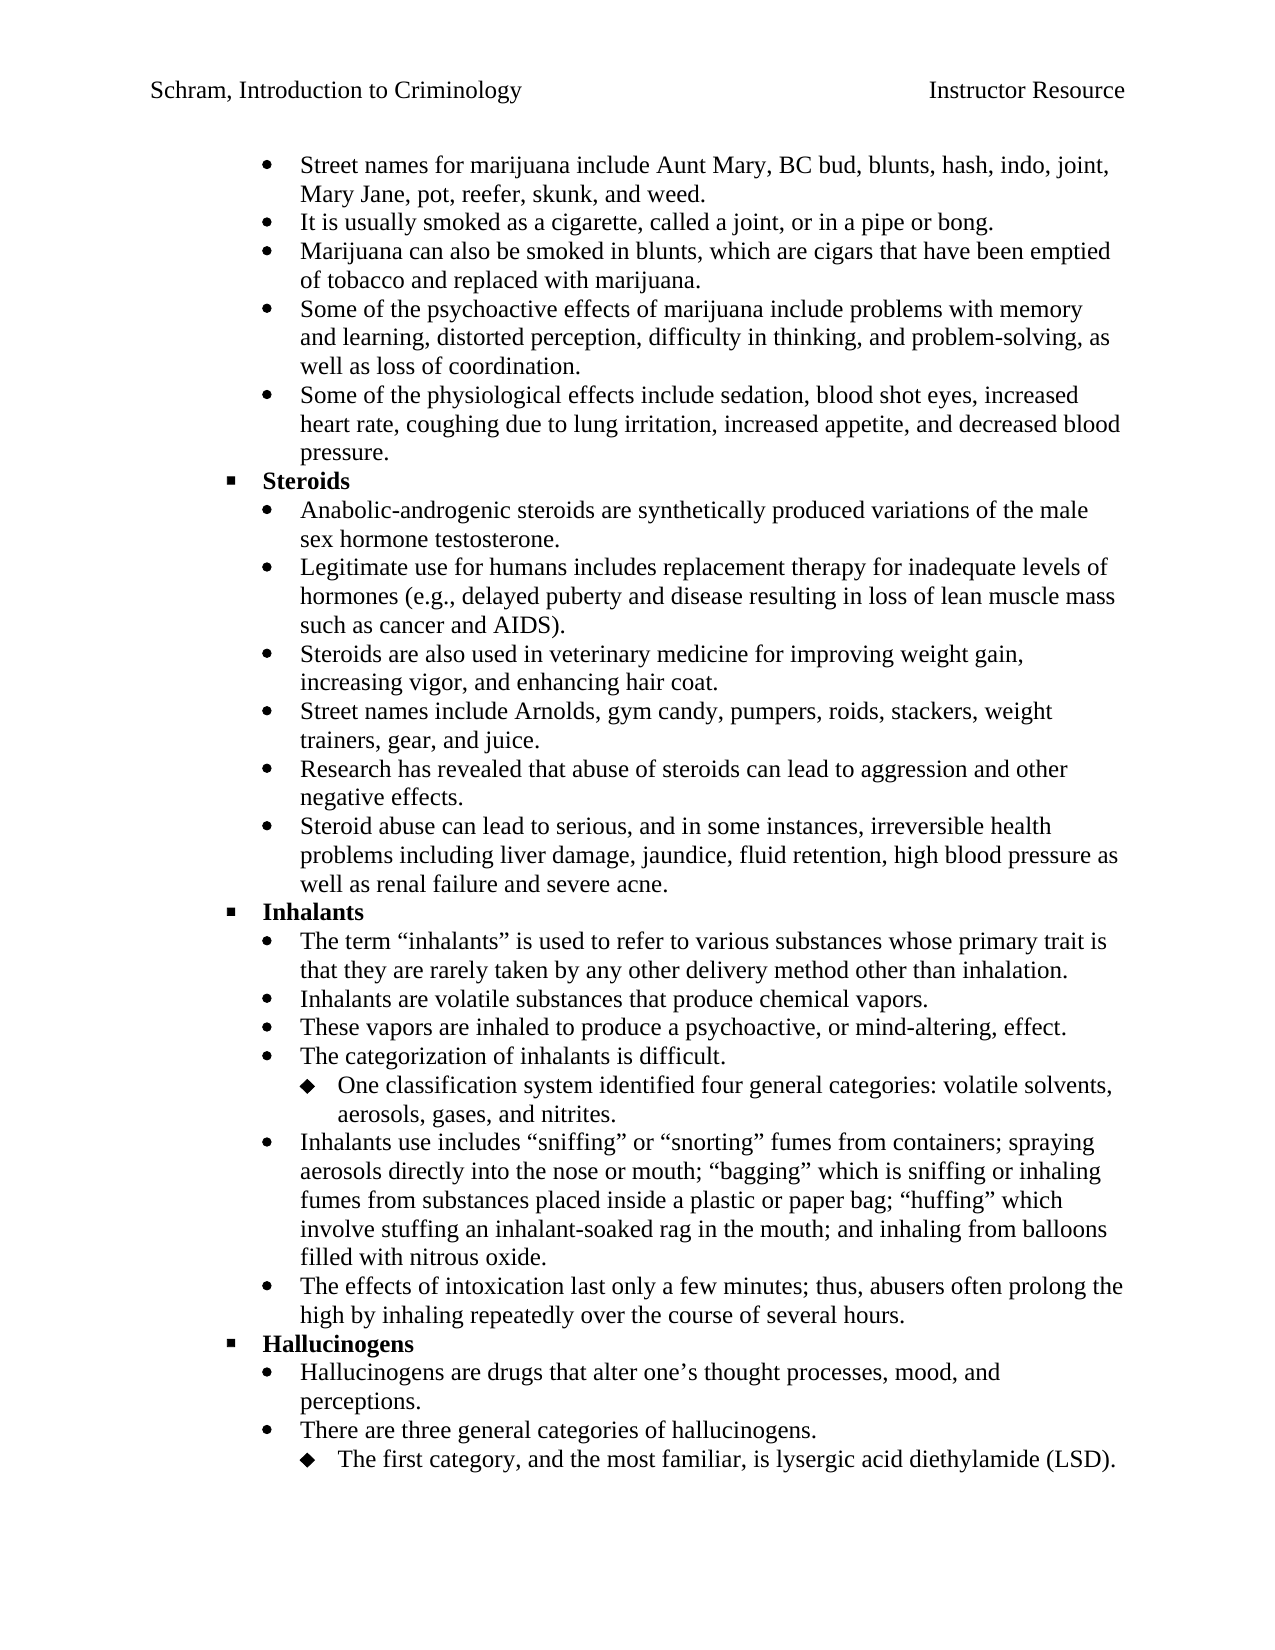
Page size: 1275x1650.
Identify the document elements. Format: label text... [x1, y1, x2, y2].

list Research has revealed that abuse of steroids can lead to aggression and other negative effects. [262, 754, 1125, 811]
list It is usually smoked as a cigarette, called a joint, or in a pipe or bong. [262, 207, 1125, 236]
list Marijuana can also be smoked in blunts, which are cigars that have been emptied of tobacco and replaced with marijuana. [262, 236, 1125, 294]
list Hallucinogens [225, 1329, 1125, 1357]
list Anabolic-androgenic steroids are synthetically produced variations of the male sex hormone testosterone. [262, 495, 1125, 552]
list Steroids [225, 466, 1125, 495]
list Legitimate use for humans includes replacement therapy for inadequate levels of hormones (e.g., delayed puberty and disease resulting in loss of lean muscle mass such as cancer and AIDS). [262, 552, 1125, 639]
list The first category, and the most familiar, is lysergic acid diethylamide (LSD). [300, 1444, 1125, 1472]
list Street names for marijuana include Aunt Mary, BC bud, blunts, hash, indo, joint, Mary Jane, pot, reefer, skunk, and weed. [262, 150, 1125, 207]
list Steroids are also used in veterinary medicine for improving weight gain, increasing vigor, and enhancing hair coat. [262, 639, 1125, 696]
list The effects of intoxication last only a few minutes; thus, abusers often prolong the high by inhaling repeatedly over the course of several hours. [262, 1271, 1125, 1329]
list There are three general categories of hallucinogens. [262, 1415, 1125, 1444]
list One classification system identified four general categories: volatile solvents, aerosols, gases, and nitrites. [300, 1070, 1125, 1127]
list Some of the physiological effects include sedation, blood shot eyes, increased heart rate, coughing due to lung irritation, increased appetite, and decreased blood pressure. [262, 380, 1125, 466]
list Hallucinogens are drugs that alter one’s thought processes, mood, and perceptions. [262, 1357, 1125, 1415]
list The categorization of inhalants is difficult. [262, 1041, 1125, 1070]
list The term “inhalants” is used to refer to various substances whose primary trait is that they are rarely taken by any other delivery method other than inhalation. [262, 926, 1125, 984]
list Inhalants use includes “sniffing” or “snorting” fumes from containers; spraying aerosols directly into the nose or mouth; “bagging” which is sniffing or inhaling fumes from substances placed inside a plastic or paper bag; “huffing” which involve stuffing an inhalant-soaked rag in the mouth; and inhaling from balloons filled with nitrous oxide. [262, 1127, 1125, 1271]
list These vapors are inhaled to produce a psychoactive, or mind-altering, effect. [262, 1012, 1125, 1041]
list Some of the psychoactive effects of marijuana include problems with memory and learning, distorted perception, difficulty in thinking, and problem-solving, as well as loss of coordination. [262, 294, 1125, 380]
list Steroid abuse can lead to serious, and in some instances, irreversible health problems including liver damage, jaundice, fluid retention, high blood pressure as well as renal failure and severe acne. [262, 811, 1125, 897]
list Inhalants [225, 897, 1125, 926]
list Inhalants are volatile substances that produce chemical vapors. [262, 984, 1125, 1012]
list Street names include Arnolds, gym candy, pumpers, roids, stackers, weight trainers, gear, and juice. [262, 696, 1125, 754]
